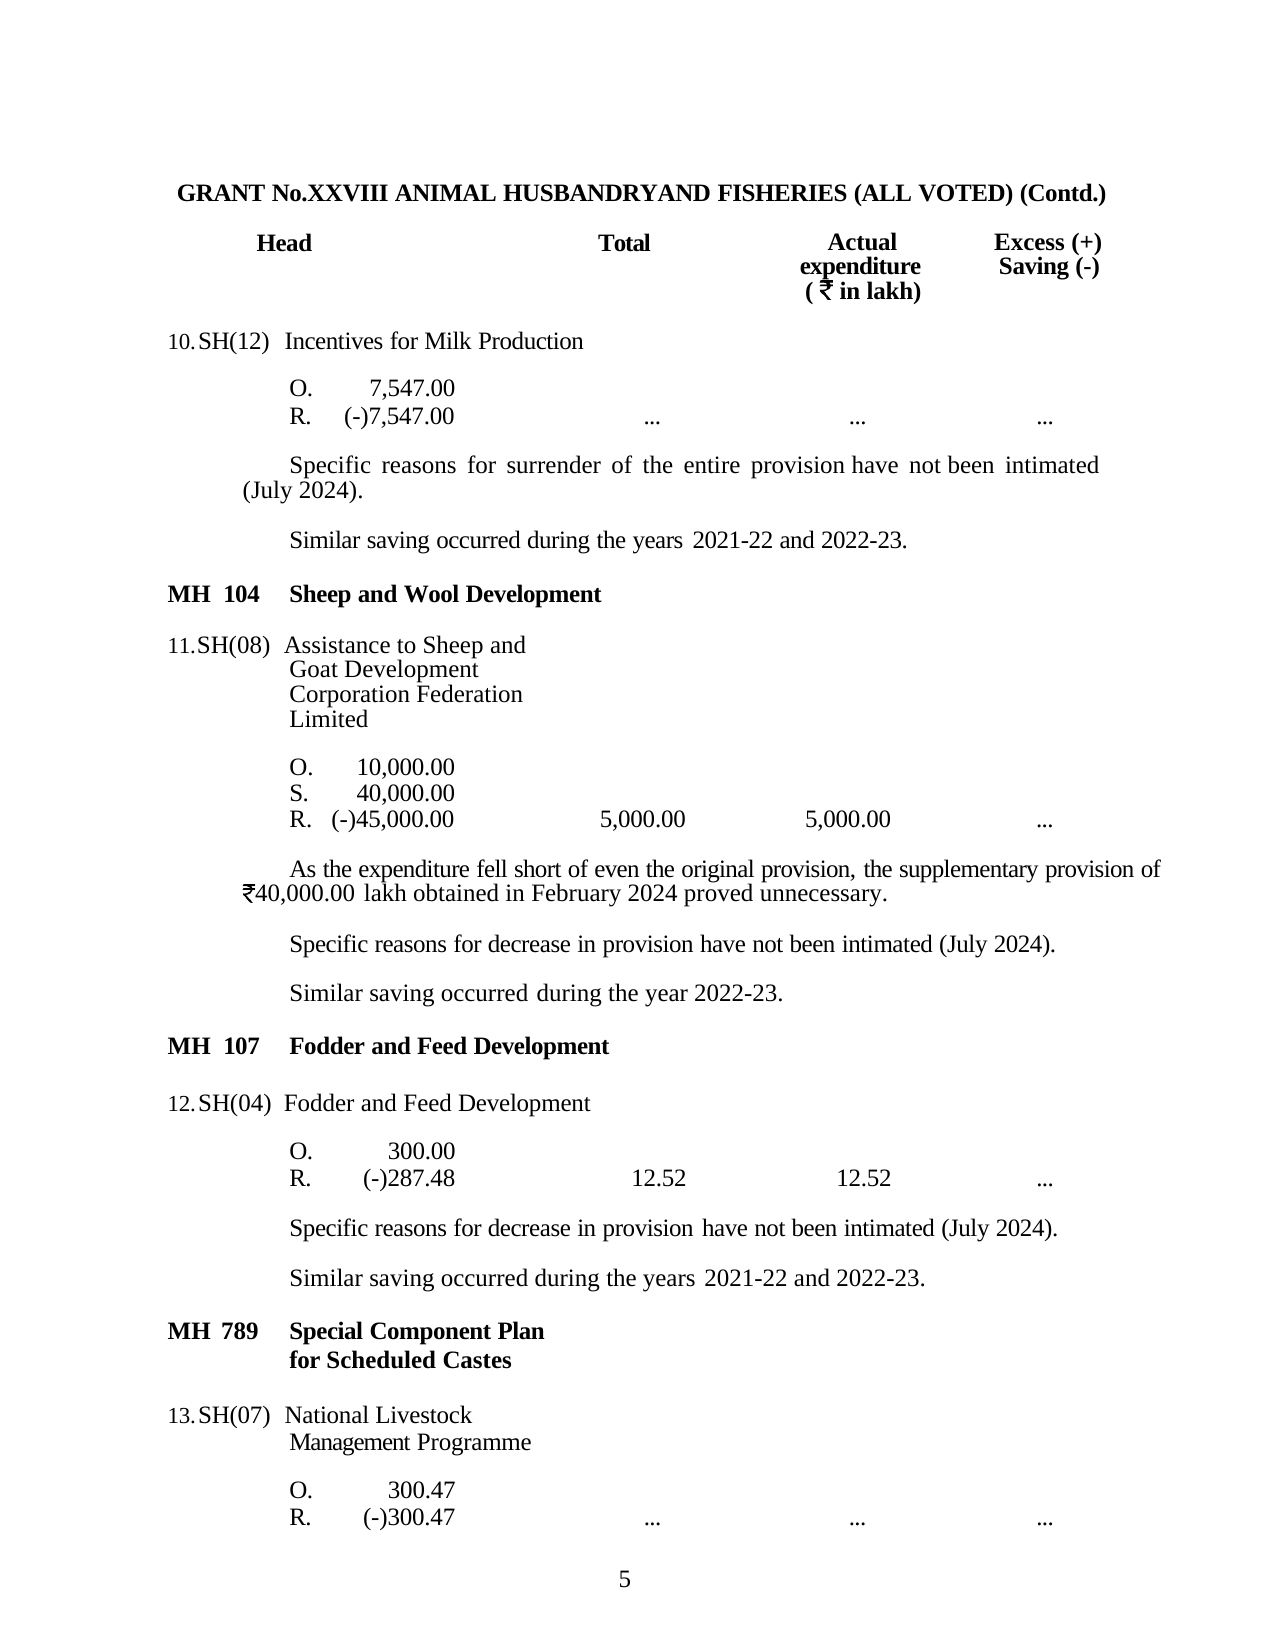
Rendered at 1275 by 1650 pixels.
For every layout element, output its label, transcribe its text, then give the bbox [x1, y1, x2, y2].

text O. 300.47 [289, 1477, 1162, 1504]
picture [819, 280, 833, 300]
text Management Programme [289, 1429, 1162, 1456]
subtitle MH 104 Sheep and Wool Development [167, 579, 1162, 607]
subtitle MH 789 Special Component Plan for Scheduled Castes [167, 1316, 577, 1374]
text Specific reasons for surrender of the entire provision have not been intimated (July 2024). [242, 454, 1119, 503]
text R. (-)45,000.00 5,000.00 5,000.00 ... [289, 806, 1162, 833]
list SH(08) Assistance to Sheep and Goat Development Corporation Federation Limited [167, 633, 574, 732]
list 10,000.00 [289, 754, 1162, 781]
text Similar saving occurred during the years 2021-22 and 2022-23. [289, 525, 1162, 554]
text R. (-)287.48 12.52 12.52 ... [289, 1165, 1162, 1192]
text Specific reasons for decrease in provision have not been intimated (July 2024). Similar saving occurred during the year 2022-23. [289, 929, 1089, 1007]
subtitle ( in lakh) [805, 277, 1162, 305]
text As the expenditure fell short of even the original provision, the supplementary provision of 40,000.00 lakh obtained in February 2024 proved unnecessary. [255, 857, 1162, 907]
text Specific reasons for decrease in provision have not been intimated (July 2024). Similar saving occurred during the years 2021-22 and 2022-23. [289, 1213, 1089, 1292]
text R. (-)300.47 ... ... ... [289, 1504, 1162, 1531]
text R. (-)7,547.00 ... ... ... [289, 402, 1162, 430]
picture [242, 884, 256, 903]
list SH(04) Fodder and Feed Development [167, 1088, 1162, 1117]
text O. 7,547.00 [289, 376, 1162, 402]
list SH(12) Incentives for Milk Production [167, 326, 1162, 355]
text S. 40,000.00 [289, 781, 1162, 806]
text O. 300.00 [289, 1138, 1162, 1165]
list SH(07) National Livestock [167, 1402, 1162, 1429]
subtitle MH 107 Fodder and Feed Development [167, 1031, 1162, 1060]
